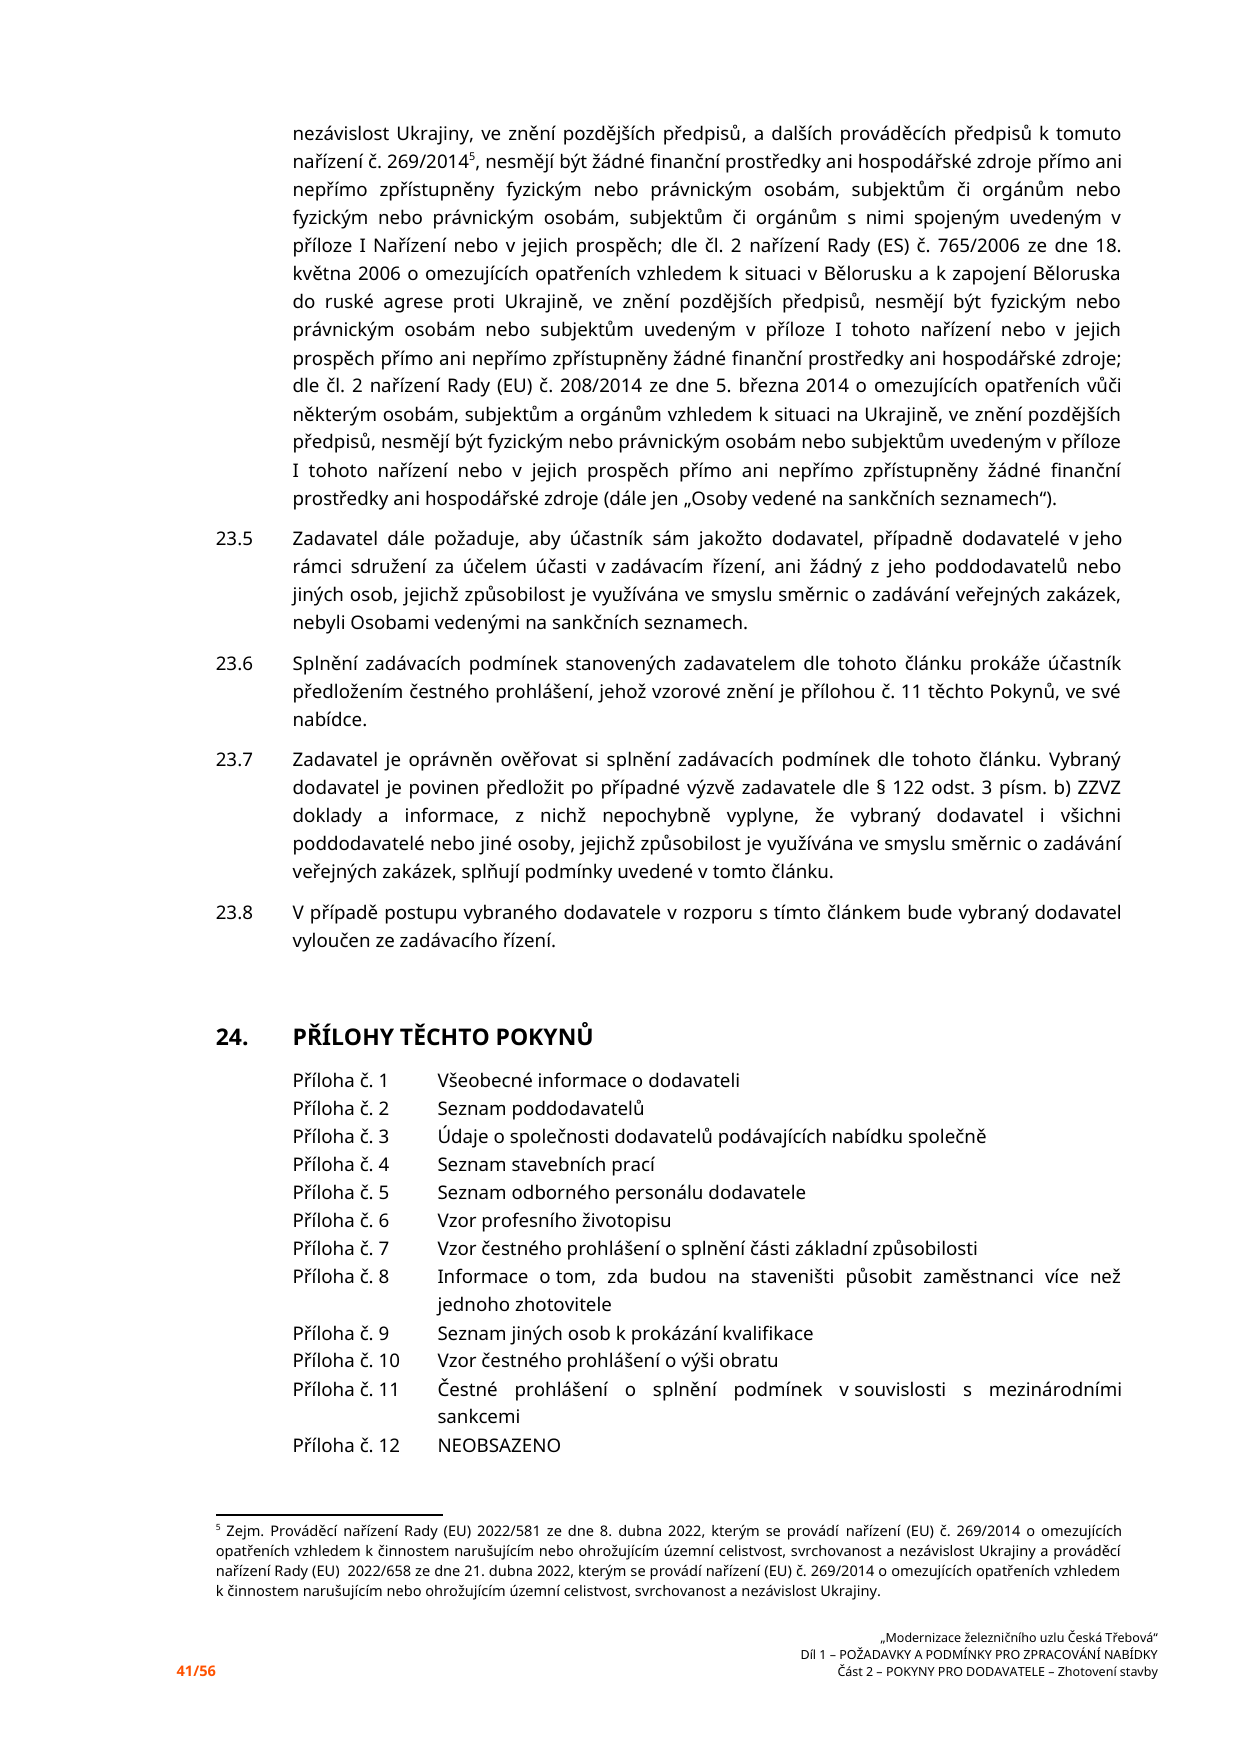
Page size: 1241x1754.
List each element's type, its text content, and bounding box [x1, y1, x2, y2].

text Příloha č. 5 Seznam odborného personálu dodavatele [292, 1180, 1122, 1205]
text Příloha č. 10 Vzor čestného prohlášení o výši obratu [292, 1348, 1122, 1373]
text Příloha č. 7 Vzor čestného prohlášení o splnění části základní způsobilosti [292, 1236, 1122, 1261]
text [216, 121, 1122, 510]
text Příloha č. 1 Všeobecné informace o dodavateli [292, 1068, 1122, 1093]
text Splnění zadávacích podmínek stanovených zadavatelem dle tohoto článku prokáže účastník předložením čestného prohlášení, jehož vzorové znění je přílohou č. 11 těchto Pokynů, ve své nabídce. [216, 650, 1122, 732]
text Příloha č. 3 Údaje o společnosti dodavatelů podávajících nabídku společně [292, 1124, 1122, 1149]
text Zadavatel je oprávněn ověřovat si splnění zadávacích podmínek dle tohoto článku. Vybraný dodavatel je povinen předložit po případné výzvě zadavatele dle § 122 odst. 3 písm. b) ZZVZ doklady a informace, z nichž nepochybně vyplyne, že vybraný dodavatel i všichni poddodavatelé nebo jiné osoby, jejichž způsobilost je využívána ve smyslu směrnic o zadávání veřejných zakázek, splňují podmínky uvedené v tomto článku. [216, 747, 1122, 884]
text Příloha č. 12 NEOBSAZENO [292, 1432, 1122, 1457]
text Příloha č. 11 Čestné prohlášení o splnění podmínek v souvislosti s mezinárodními sankcemi [292, 1376, 1122, 1429]
text PŘÍLOHY TĚCHTO POKYNŮ [216, 1021, 1122, 1052]
text Příloha č. 2 Seznam poddodavatelů [292, 1096, 1122, 1121]
text Příloha č. 6 Vzor profesního životopisu [292, 1208, 1122, 1233]
text Příloha č. 9 Seznam jiných osob k prokázání kvalifikace [292, 1320, 1122, 1345]
text Zadavatel dále požaduje, aby účastník sám jakožto dodavatel, případně dodavatelé v jeho rámci sdružení za účelem účasti v zadávacím řízení, ani žádný z jeho poddodavatelů nebo jiných osob, jejichž způsobilost je využívána ve smyslu směrnic o zadávání veřejných zakázek, nebyli Osobami vedenými na sankčních seznamech. [216, 525, 1122, 635]
text Příloha č. 8 Informace o tom, zda budou na staveništi působit zaměstnanci více než jednoho zhotovitele [292, 1264, 1122, 1317]
text Příloha č. 4 Seznam stavebních prací [292, 1152, 1122, 1177]
text V případě postupu vybraného dodavatele v rozporu s tímto článkem bude vybraný dodavatel vyloučen ze zadávacího řízení. [216, 899, 1122, 953]
